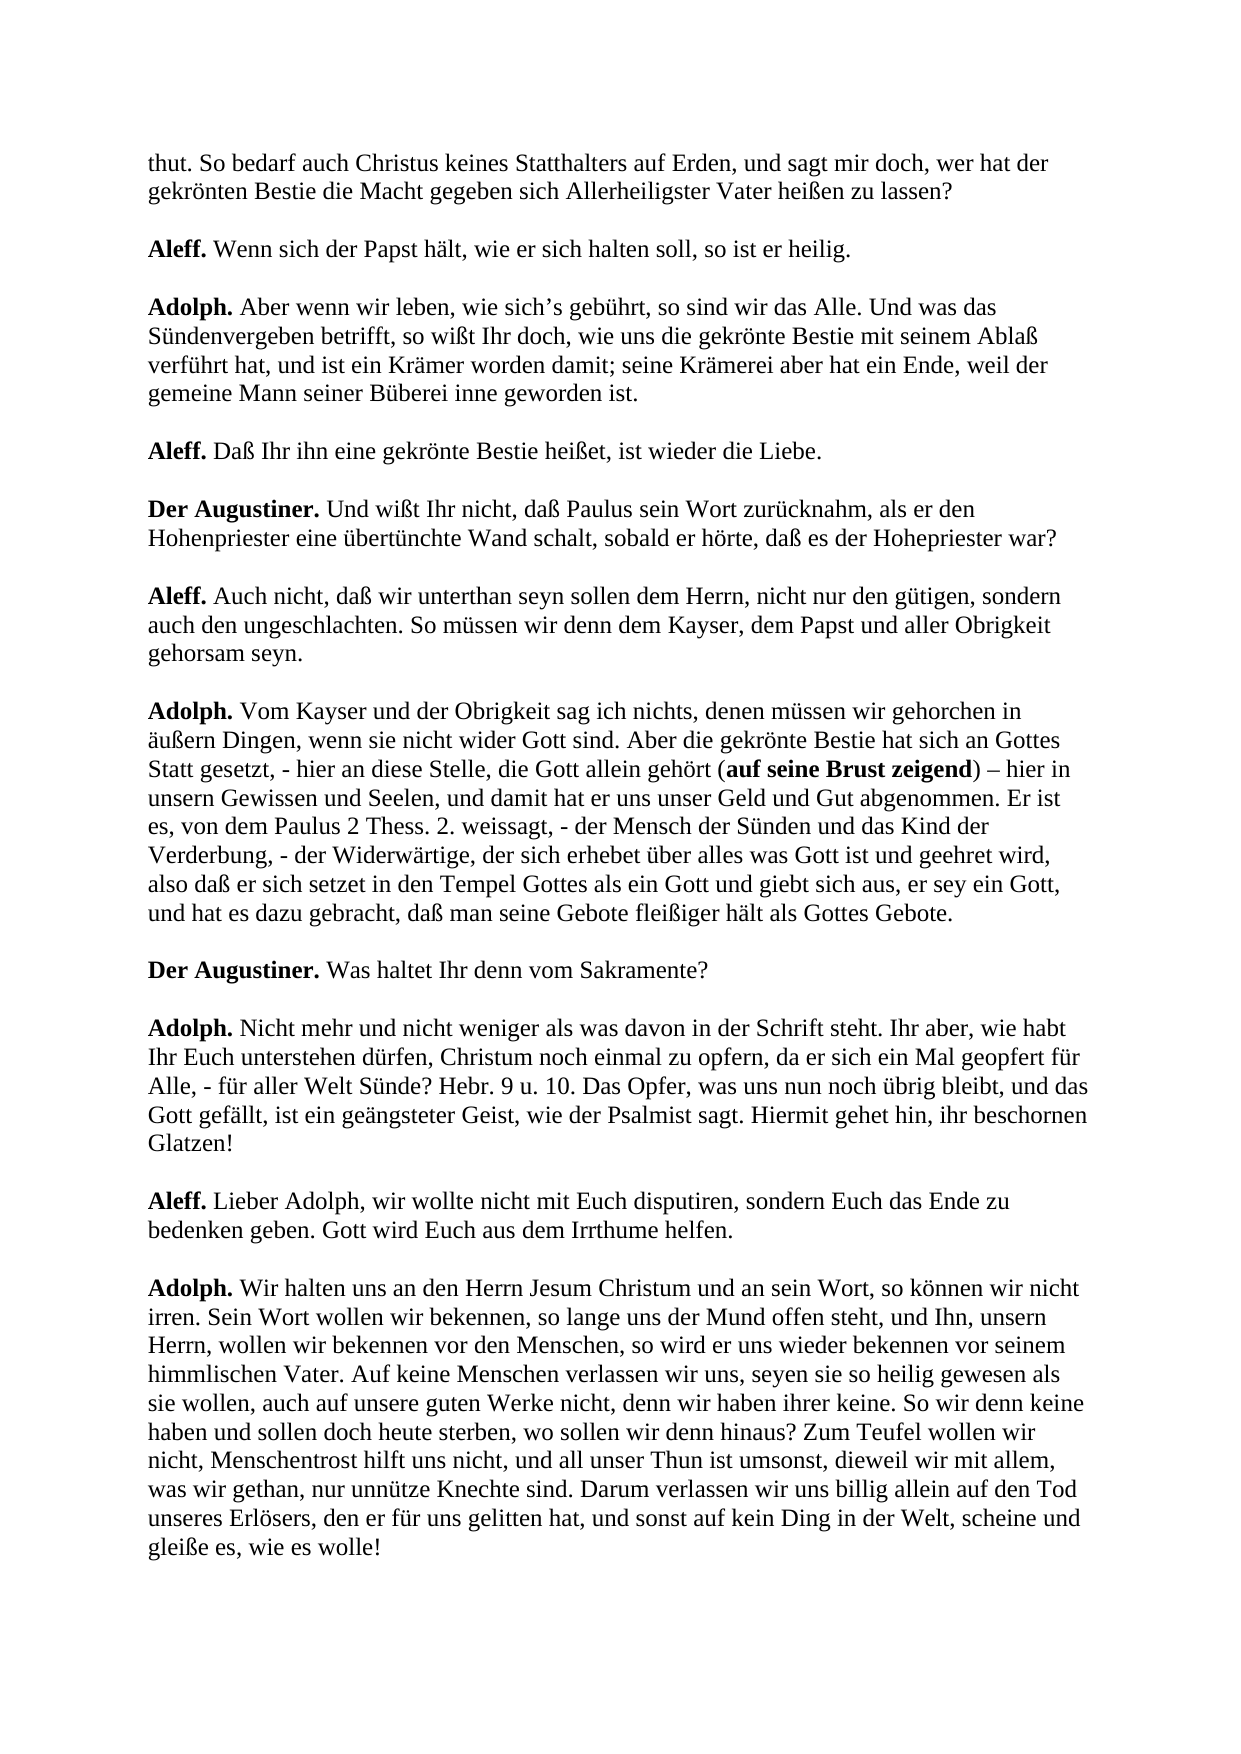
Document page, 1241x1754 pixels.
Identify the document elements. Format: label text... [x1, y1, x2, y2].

text Adolph. Wir halten uns an den Herrn Jesum Christum und an sein Wort, so können wir nicht irren. Sein Wort wollen wir bekennen, so lange uns der Mund offen steht, und Ihn, unsern Herrn, wollen wir bekennen vor den Menschen, so wird er uns wieder bekennen vor seinem himmlischen Vater. Auf keine Menschen verlassen wir uns, seyen sie so heilig gewesen als sie wollen, auch auf unsere guten Werke nicht, denn wir haben ihrer keine. So wir denn keine haben und sollen doch heute sterben, wo sollen wir denn hinaus? Zum Teufel wollen wir nicht, Menschentrost hilft uns nicht, und all unser Thun ist umsonst, dieweil wir mit allem, was wir gethan, nur unnütze Knechte sind. Darum verlassen wir uns billig allein auf den Tod unseres Erlösers, den er für uns gelitten hat, und sonst auf kein Ding in der Welt, scheine und gleiße es, wie es wolle! [148, 1273, 1093, 1561]
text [148, 148, 1093, 205]
text Aleff. Lieber Adolph, wir wollte nicht mit Euch disputiren, sondern Euch das Ende zu bedenken geben. Gott wird Euch aus dem Irrthume helfen. [148, 1186, 1093, 1244]
text Der Augustiner. Was haltet Ihr denn vom Sakramente? [148, 956, 1093, 984]
text Aleff. Auch nicht, daß wir unterthan seyn sollen dem Herrn, nicht nur den gütigen, sondern auch den ungeschlachten. So müssen wir denn dem Kayser, dem Papst und aller Obrigkeit gehorsam seyn. [148, 581, 1093, 667]
text Adolph. Nicht mehr und nicht weniger als was davon in der Schrift steht. Ihr aber, wie habt Ihr Euch unterstehen dürfen, Christum noch einmal zu opfern, da er sich ein Mal geopfert für Alle, - für aller Welt Sünde? Hebr. 9 u. 10. Das Opfer, was uns nun noch übrig bleibt, und das Gott gefällt, ist ein geängsteter Geist, wie der Psalmist sagt. Hiermit gehet hin, ihr beschornen Glatzen! [148, 1013, 1093, 1157]
text Aleff. Wenn sich der Papst hält, wie er sich halten soll, so ist er heilig. [148, 234, 1093, 263]
text Der Augustiner. Und wißt Ihr nicht, daß Paulus sein Wort zurücknahm, als er den Hohenpriester eine übertünchte Wand schalt, sobald er hörte, daß es der Hohepriester war? [148, 494, 1093, 552]
text Adolph. Aber wenn wir leben, wie sich’s gebührt, so sind wir das Alle. Und was das Sündenvergeben betrifft, so wißt Ihr doch, wie uns die gekrönte Bestie mit seinem Ablaß verführt hat, und ist ein Krämer worden damit; seine Krämerei aber hat ein Ende, weil der gemeine Mann seiner Büberei inne geworden ist. [148, 292, 1093, 407]
text Adolph. Vom Kayser und der Obrigkeit sag ich nichts, denen müssen wir gehorchen in äußern Dingen, wenn sie nicht wider Gott sind. Aber die gekrönte Bestie hat sich an Gottes Statt gesetzt, - hier an diese Stelle, die Gott allein gehört (auf seine Brust zeigend) – hier in unsern Gewissen und Seelen, und damit hat er uns unser Geld und Gut abgenommen. Er ist es, von dem Paulus 2 Thess. 2. weissagt, - der Mensch der Sünden und das Kind der Verderbung, - der Widerwärtige, der sich erhebet über alles was Gott ist und geehret wird, also daß er sich setzet in den Tempel Gottes als ein Gott und giebt sich aus, er sey ein Gott, und hat es dazu gebracht, daß man seine Gebote fleißiger hält als Gottes Gebote. [148, 696, 1093, 926]
text Aleff. Daß Ihr ihn eine gekrönte Bestie heißet, ist wieder die Liebe. [148, 436, 1093, 465]
